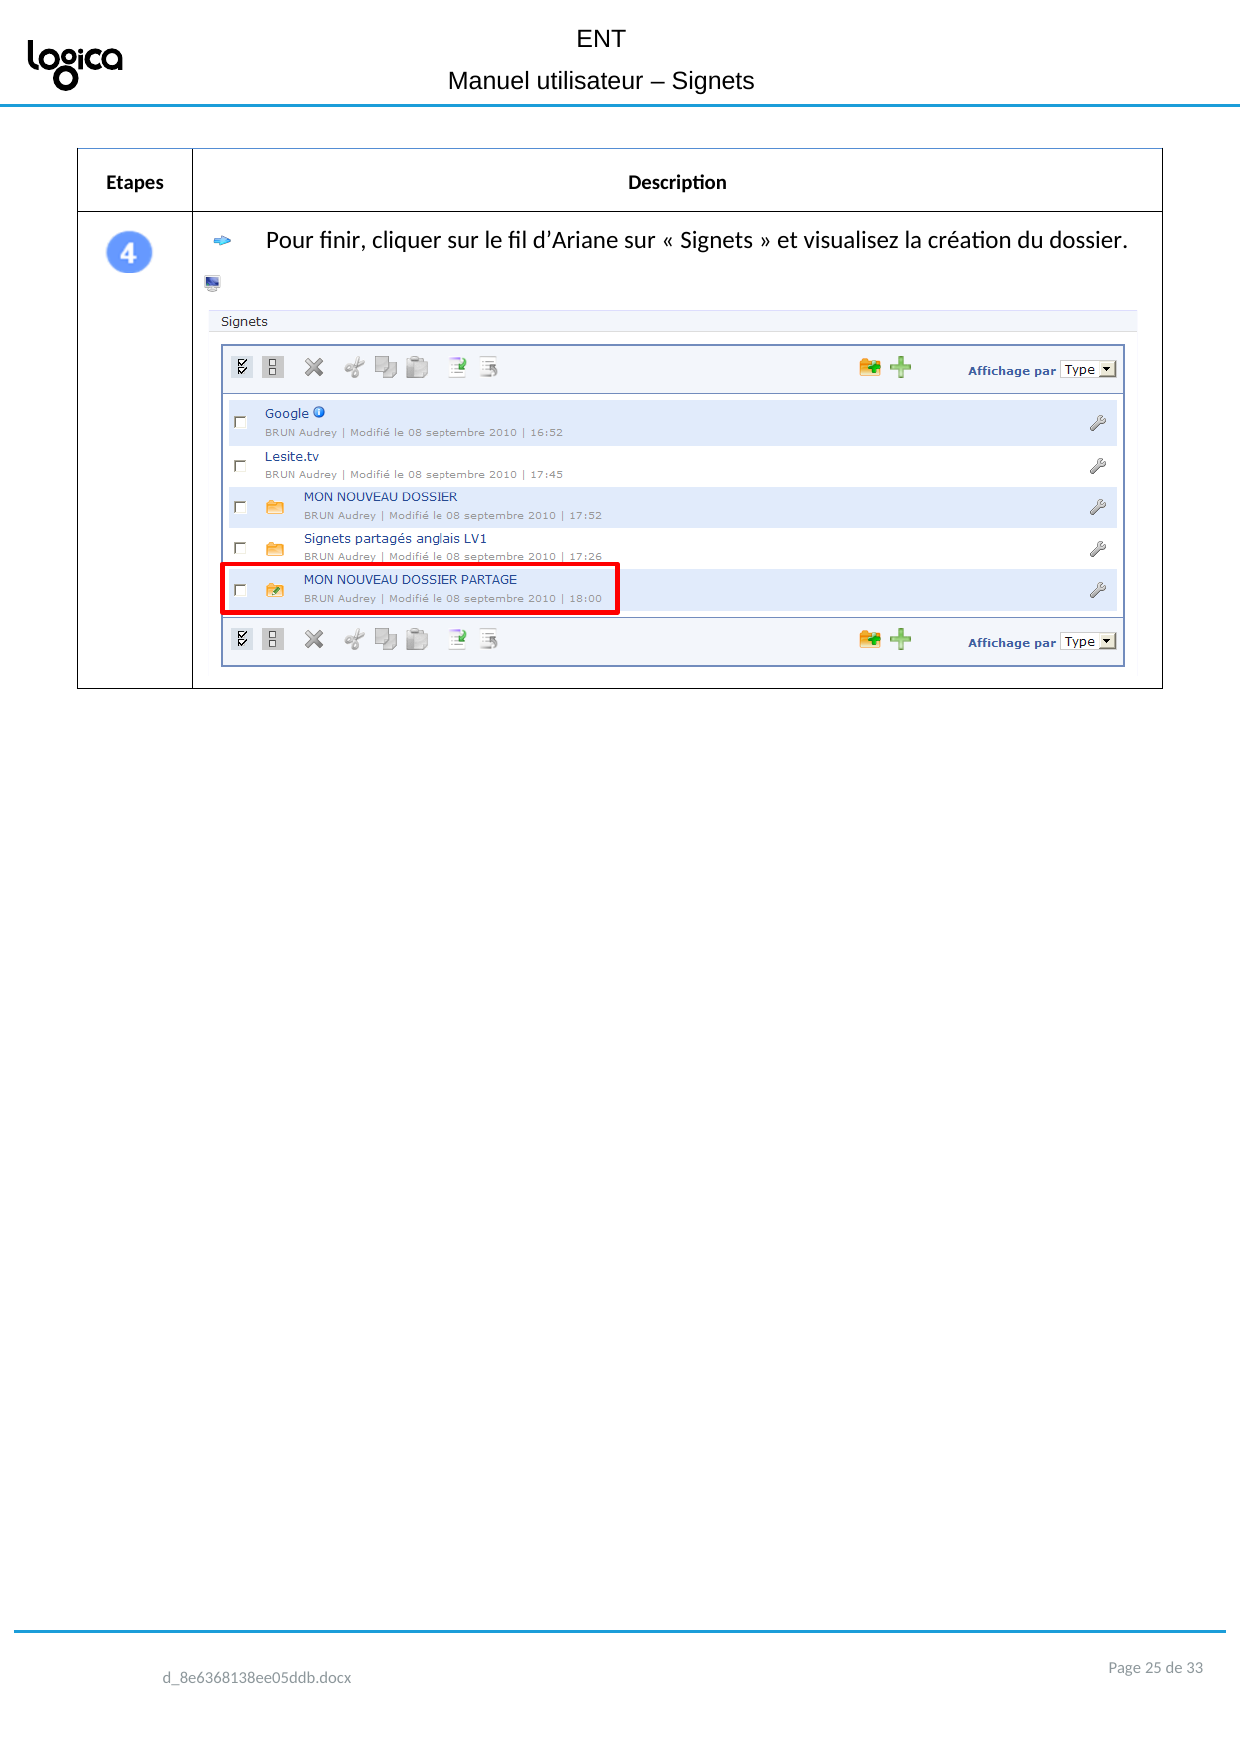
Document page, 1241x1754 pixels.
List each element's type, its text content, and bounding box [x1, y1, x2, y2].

picture [204, 275, 221, 292]
table_header Etapes [78, 149, 192, 211]
table_header Description [193, 149, 1162, 211]
table_cell Pour finir, cliquer sur le fil d’Ariane sur « Signets » et visualisez la création du dossier. [193, 212, 1162, 688]
picture [213, 232, 231, 249]
picture [103, 230, 156, 273]
picture [208, 310, 1138, 676]
table_cell [78, 212, 192, 688]
